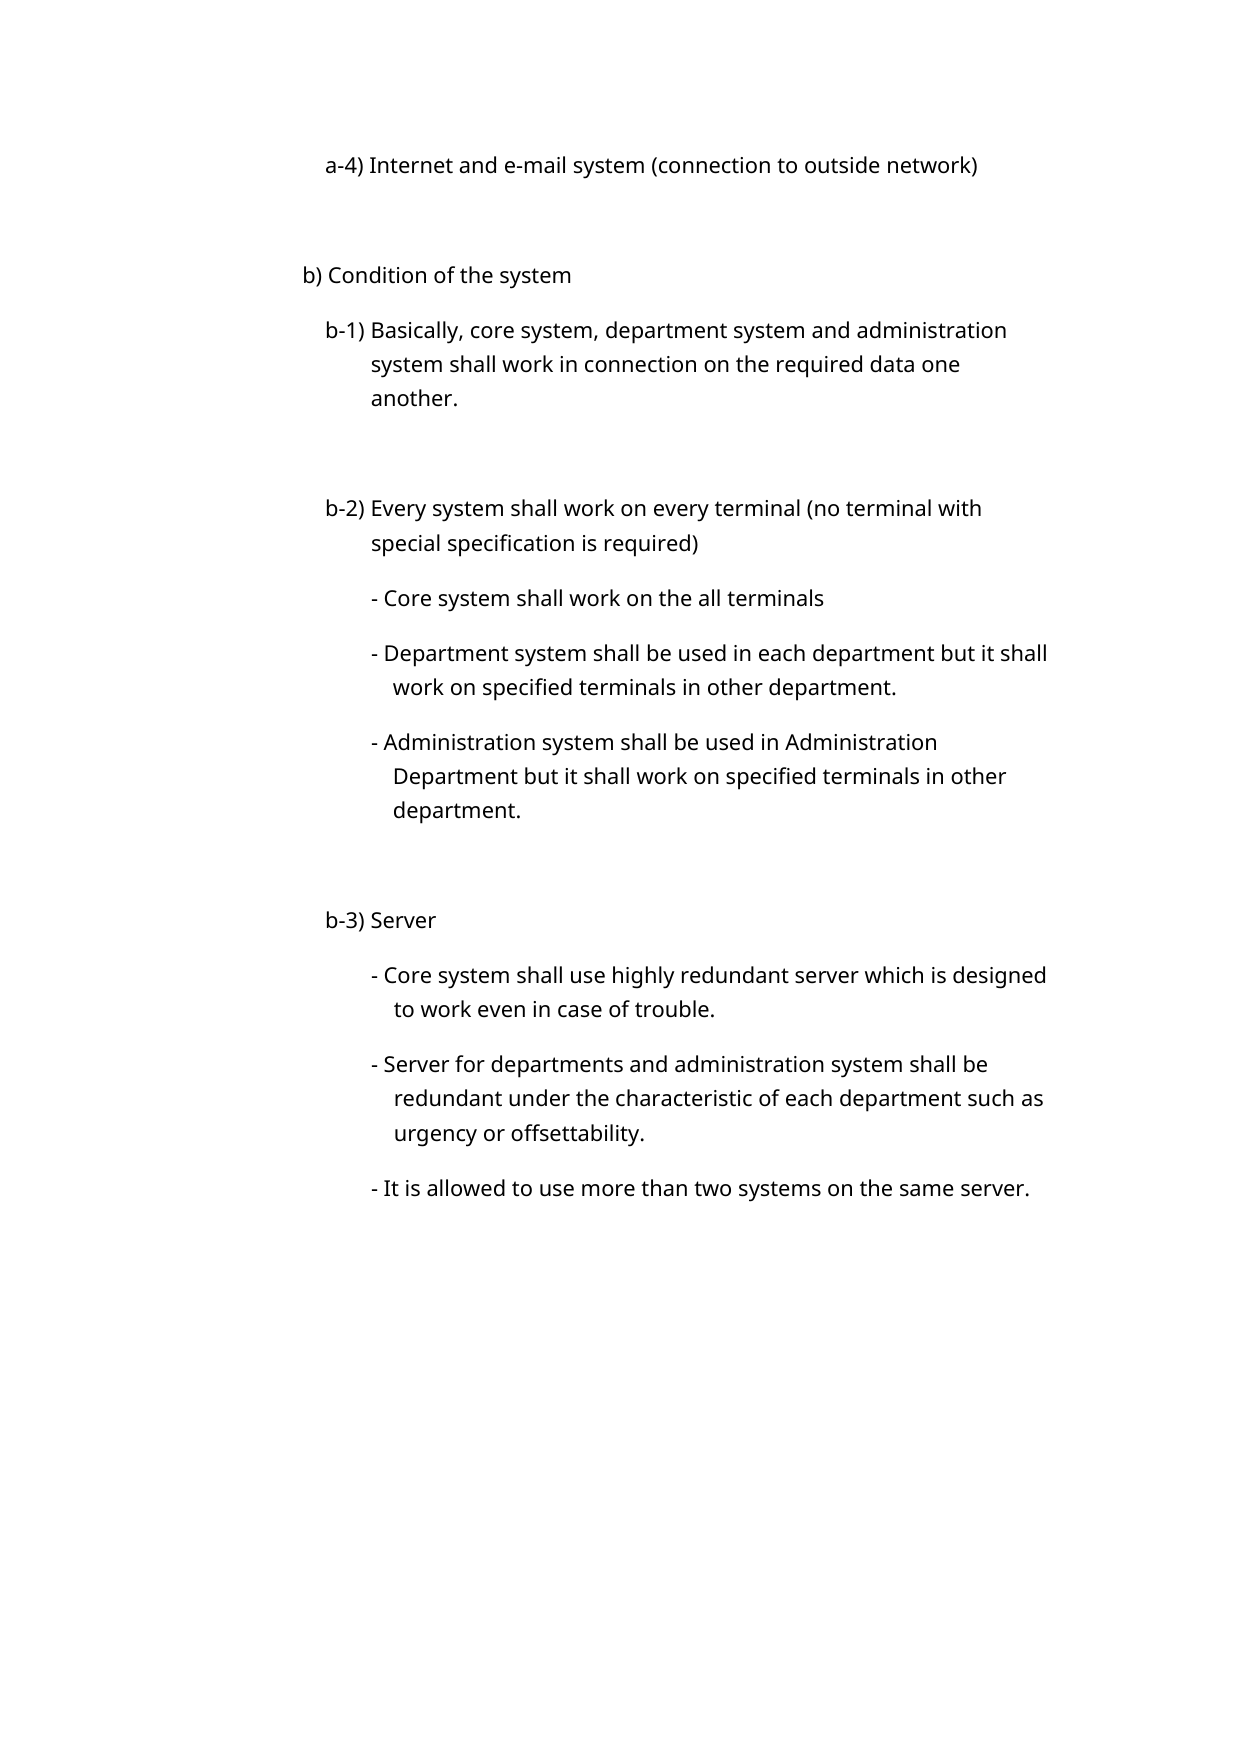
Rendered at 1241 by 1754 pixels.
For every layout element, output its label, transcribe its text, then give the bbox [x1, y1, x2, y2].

text b-3) Server [325, 905, 1053, 935]
text b-1) Basically, core system, department system and administration system shall work in connection on the required data one another. [325, 315, 1053, 413]
text b) Condition of the system [302, 260, 1053, 290]
text - Administration system shall be used in Administration Department but it shall work on specified terminals in other department. [371, 727, 1053, 825]
text - It is allowed to use more than two systems on the same server. [371, 1172, 1053, 1202]
text a-4) Internet and e-mail system (connection to outside network) [325, 150, 1053, 180]
text b-2) Every system shall work on every terminal (no terminal with special specification is required) [325, 493, 1053, 557]
text - Server for departments and administration system shall be redundant under the characteristic of each department such as urgency or offsettability. [371, 1049, 1053, 1147]
text - Core system shall use highly redundant server which is designed to work even in case of trouble. [371, 960, 1053, 1024]
text - Department system shall be used in each department but it shall work on specified terminals in other department. [371, 637, 1053, 701]
text - Core system shall work on the all terminals [371, 582, 1053, 612]
